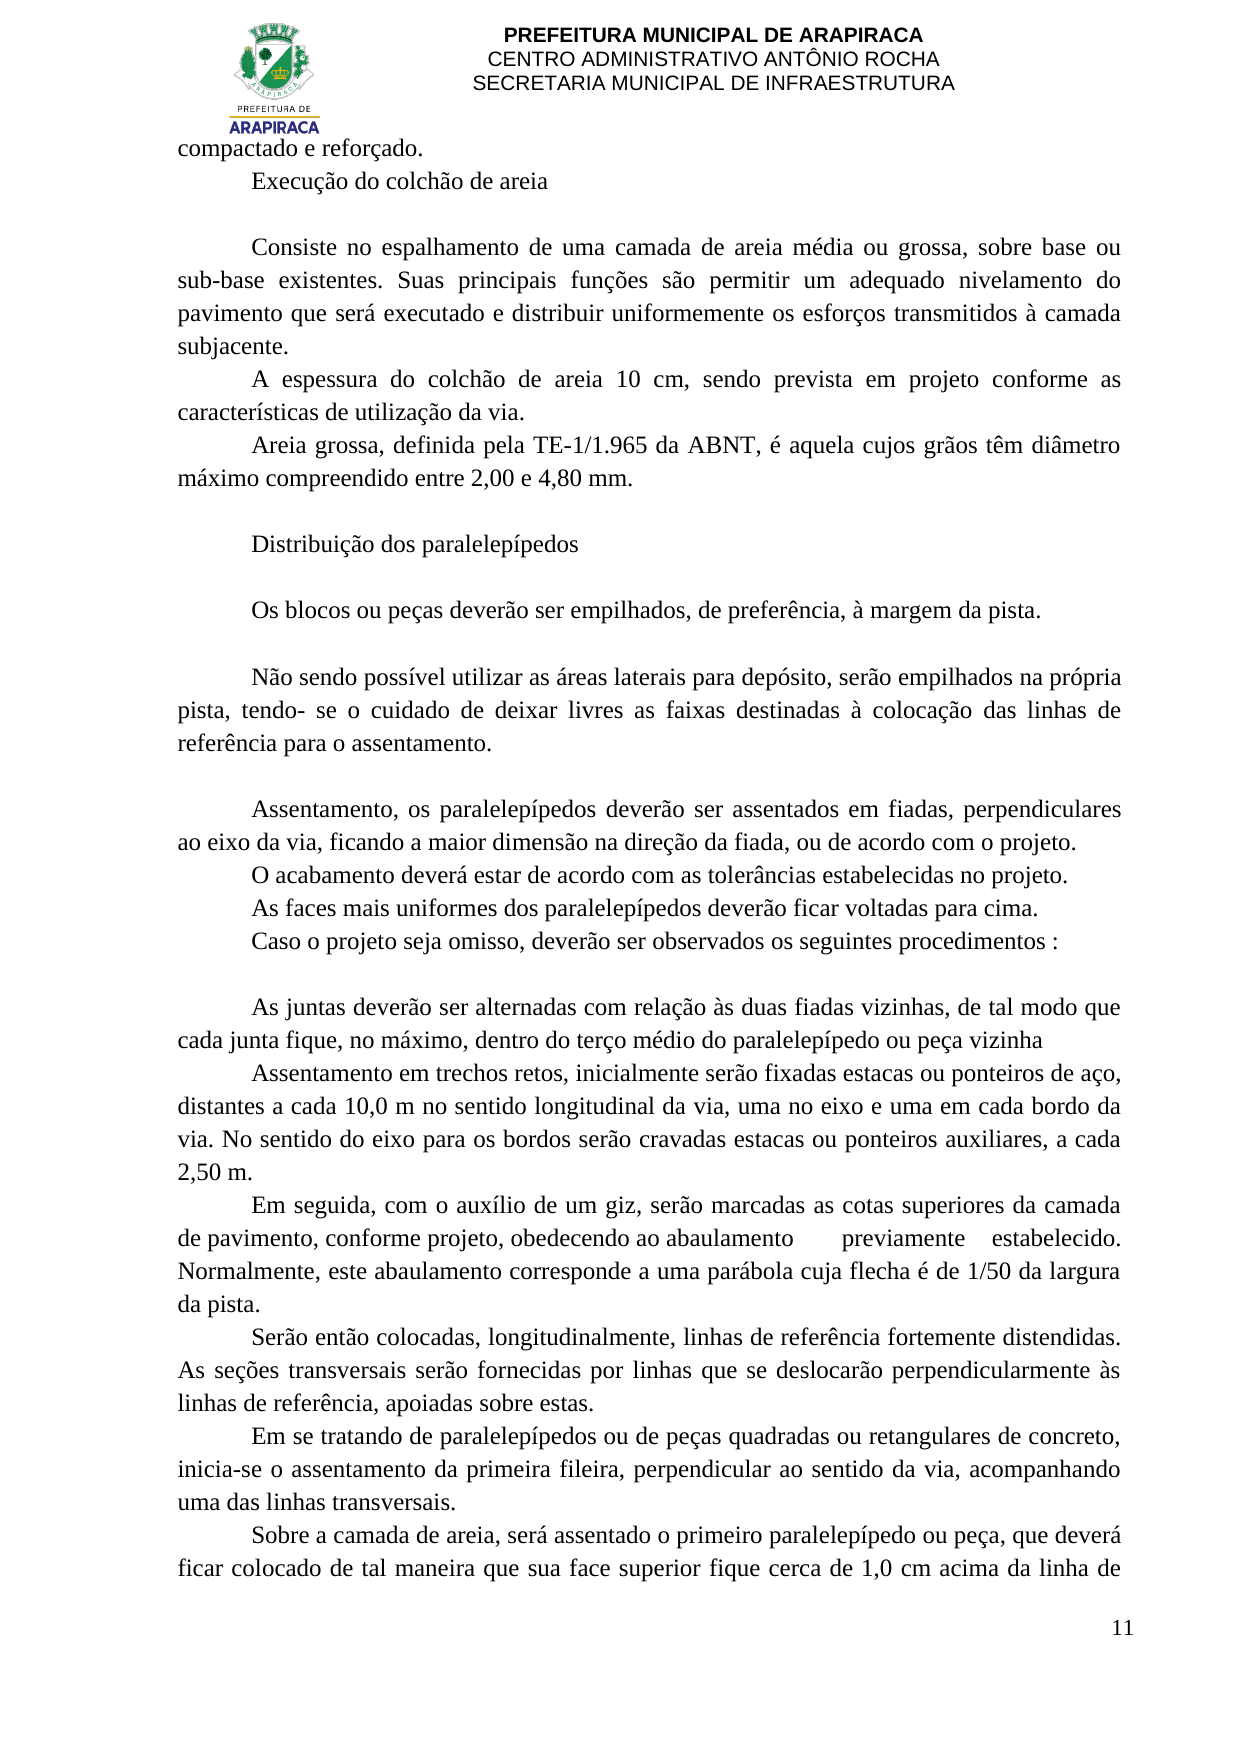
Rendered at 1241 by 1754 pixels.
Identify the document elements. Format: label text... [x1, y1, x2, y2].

text O acabamento deverá estar de acordo com as tolerâncias estabelecidas no projeto. [177, 860, 1122, 888]
text Assentamento em trechos retos, inicialmente serão fixadas estacas ou ponteiros de aço, distantes a cada 10,0 m no sentido longitudinal da via, uma no eixo e uma em cada bordo da via. No sentido do eixo para os bordos serão cravadas estacas ou ponteiros auxiliares, a cada 2,50 m. [177, 1058, 1122, 1186]
text Areia grossa, definida pela TE-1/1.965 da ABNT, é aquela cujos grãos têm diâmetro máximo compreendido entre 2,00 e 4,80 mm. [177, 431, 1122, 492]
text Em se tratando de paralelepípedos ou de peças quadradas ou retangulares de concreto, inicia-se o assentamento da primeira fileira, perpendicular ao sentido da via, acompanhando uma das linhas transversais. [177, 1421, 1122, 1516]
text As juntas deverão ser alternadas com relação às duas fiadas vizinhas, de tal modo que cada junta fique, no máximo, dentro do terço médio do paralelepípedo ou peça vizinha [177, 992, 1122, 1054]
text Execução do colchão de areia [177, 166, 1122, 195]
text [177, 133, 1122, 162]
text Serão então colocadas, longitudinalmente, linhas de referência fortemente distendidas. As seções transversais serão fornecidas por linhas que se deslocarão perpendicularmente às linhas de referência, apoiadas sobre estas. [177, 1322, 1122, 1417]
text As faces mais uniformes dos paralelepípedos deverão ficar voltadas para cima. [177, 893, 1122, 922]
text Os blocos ou peças deverão ser empilhados, de preferência, à margem da pista. [177, 596, 1122, 624]
text Não sendo possível utilizar as áreas laterais para depósito, serão empilhados na própria pista, tendo- se o cuidado de deixar livres as faixas destinadas à colocação das linhas de referência para o assentamento. [177, 662, 1122, 756]
text Consiste no espalhamento de uma camada de areia média ou grossa, sobre base ou sub-base existentes. Suas principais funções são permitir um adequado nivelamento do pavimento que será executado e distribuir uniformemente os esforços transmitidos à camada subjacente. [177, 232, 1122, 360]
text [177, 1520, 1122, 1582]
text Em seguida, com o auxílio de um giz, serão marcadas as cotas superiores da camada de pavimento, conforme projeto, obedecendo ao abaulamento previamente estabelecido. Normalmente, este abaulamento corresponde a uma parábola cuja flecha é de 1/50 da largura da pista. [177, 1190, 1122, 1318]
picture [209, 6, 335, 133]
text A espessura do colchão de areia 10 cm, sendo prevista em projeto conforme as características de utilização da via. [177, 364, 1122, 426]
text Caso o projeto seja omisso, deverão ser observados os seguintes procedimentos : [177, 926, 1122, 954]
text Assentamento, os paralelepípedos deverão ser assentados em fiadas, perpendiculares ao eixo da via, ficando a maior dimensão na direção da fiada, ou de acordo com o projeto. [177, 794, 1122, 856]
text Distribuição dos paralelepípedos [177, 529, 1122, 558]
